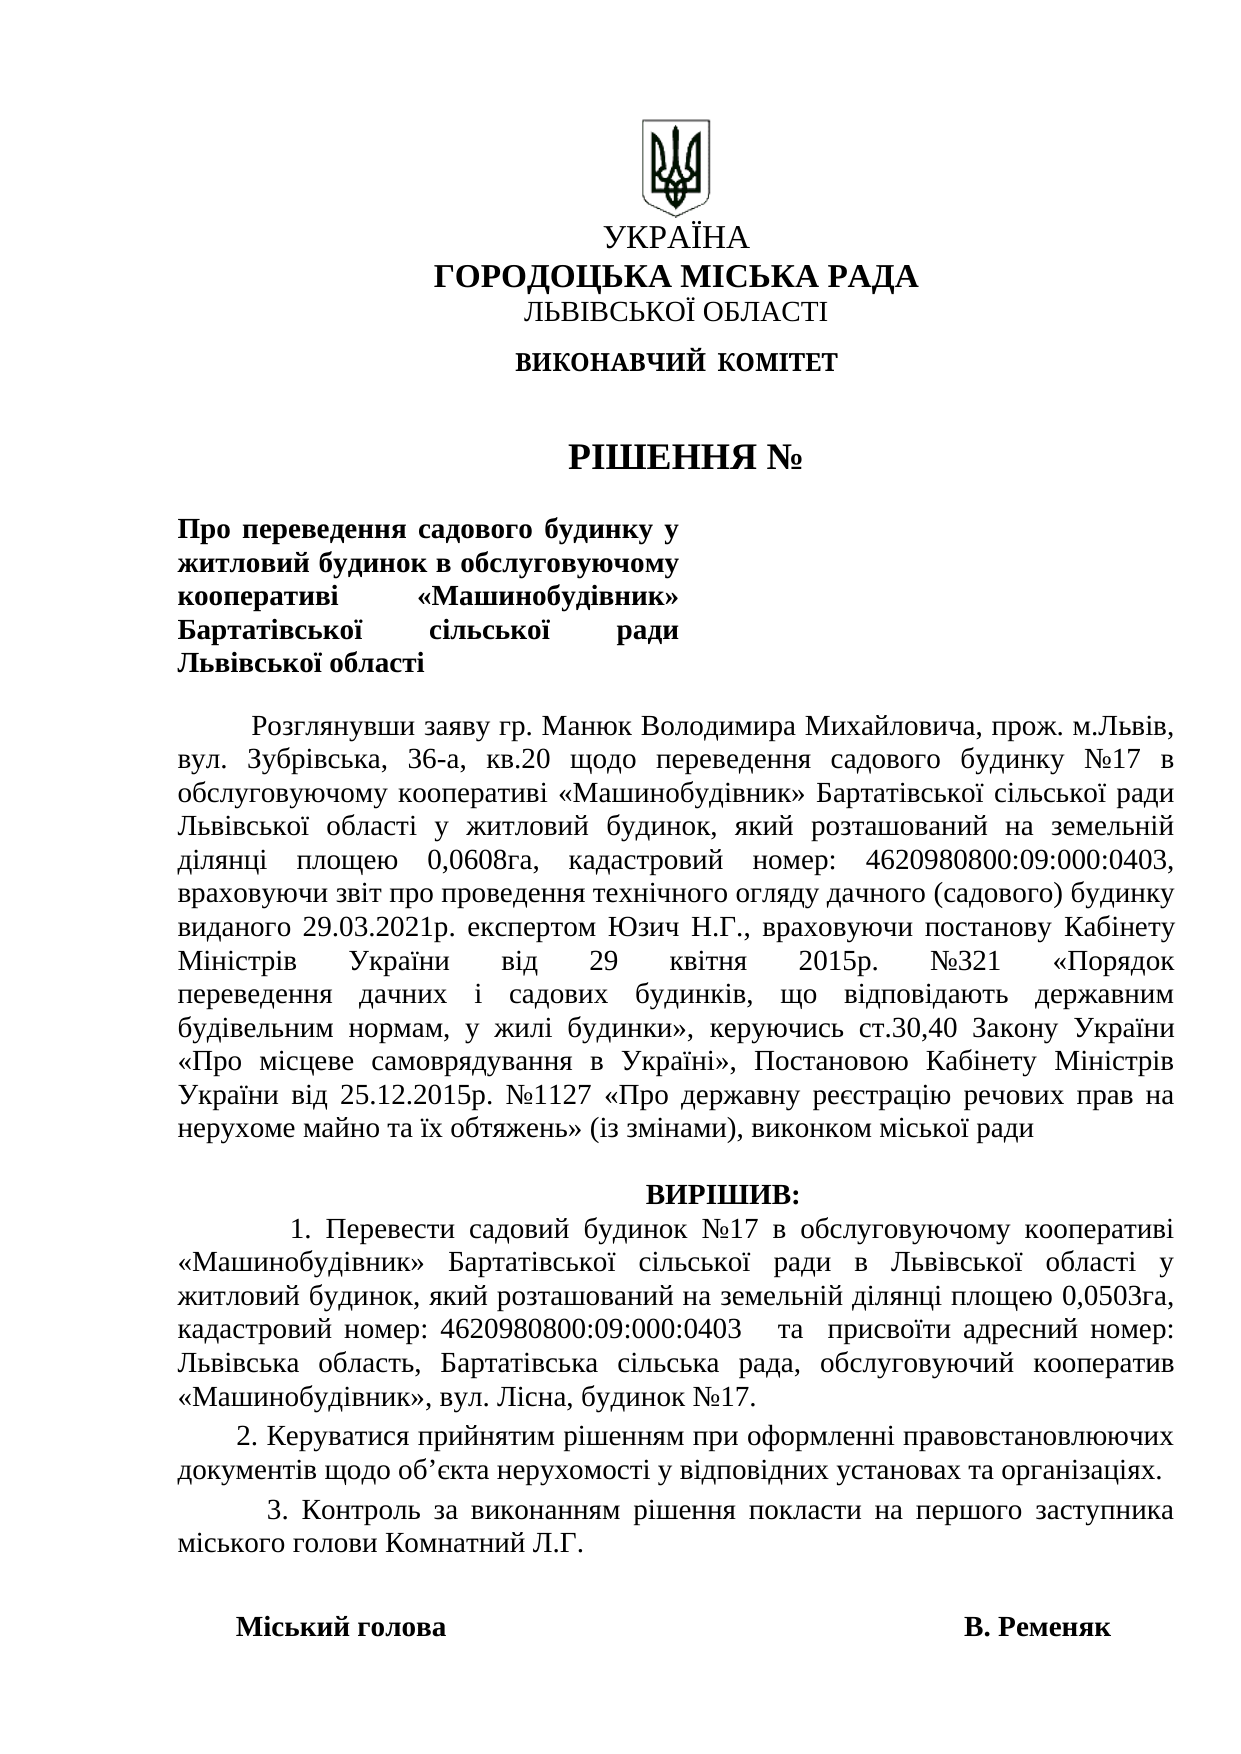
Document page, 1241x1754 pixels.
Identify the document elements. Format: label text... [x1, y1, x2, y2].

subtitle ВИКОНАВЧИЙ КОМІТЕТ [177, 348, 1175, 377]
text ГОРОДОЦЬКА МІСЬКА РАДА [177, 256, 1175, 294]
text 2. Керуватися прийнятим рішенням при оформленні правовстановлюючих документів щодо об’єкта нерухомості у відповідних установах та організаціях. [177, 1418, 1175, 1486]
text ЛЬВІВСЬКОЇ ОБЛАСТІ [177, 294, 1175, 328]
text РІШЕННЯ № [177, 435, 1194, 478]
picture [641, 118, 712, 218]
text Міський голова В. Ременяк [177, 1609, 1175, 1642]
text 1. Перевести садовий будинок №17 в обслуговуючому кооперативі «Машинобудівник» Бартатівської сільської ради в Львівської області у житловий будинок, який розташований на земельній ділянці площею 0,0503га, кадастровий номер: 4620980800:09:000:0403 та присвоїти адресний номер: Львівська область, Бартатівська сільська рада, обслуговуючий кооператив «Машинобудівник», вул. Лісна, будинок №17. [177, 1211, 1175, 1412]
text Про переведення садового будинку у житловий будинок в обслуговуючому кооперативі «Машинобудівник» Бартатівської сільської ради Львівської області [177, 511, 679, 679]
text Розглянувши заяву гр. Манюк Володимира Михайловича, прож. м.Львів, вул. Зубрівська, 36-а, кв.20 щодо переведення садового будинку №17 в обслуговуючому кооперативі «Машинобудівник» Бартатівської сільської ради Львівської області у житловий будинок, який розташований на земельній ділянці площею 0,0608га, кадастровий номер: 4620980800:09:000:0403, враховуючи звіт про проведення технічного огляду дачного (садового) будинку виданого 29.03.2021р. експертом Юзич Н.Г., враховуючи постанову Кабінету Міністрів України від 29 квітня 2015р. №321 «Порядок переведення дачних і садових будинків, що відповідають державним будівельним нормам, у жилі будинки», керуючись ст.30,40 Закону України «Про місцеве самоврядування в Україні», Постановою Кабінету Міністрів України від 25.12.2015р. №1127 «Про державну реєстрацію речових прав на нерухоме майно та їх обтяжень» (із змінами), виконком міської ради [177, 708, 1175, 1144]
text УКРАЇНА [177, 217, 1175, 256]
text ВИРІШИВ: [177, 1177, 1175, 1211]
text 3. Контроль за виконанням рішення покласти на першого заступника міського голови Комнатний Л.Г. [177, 1492, 1175, 1559]
